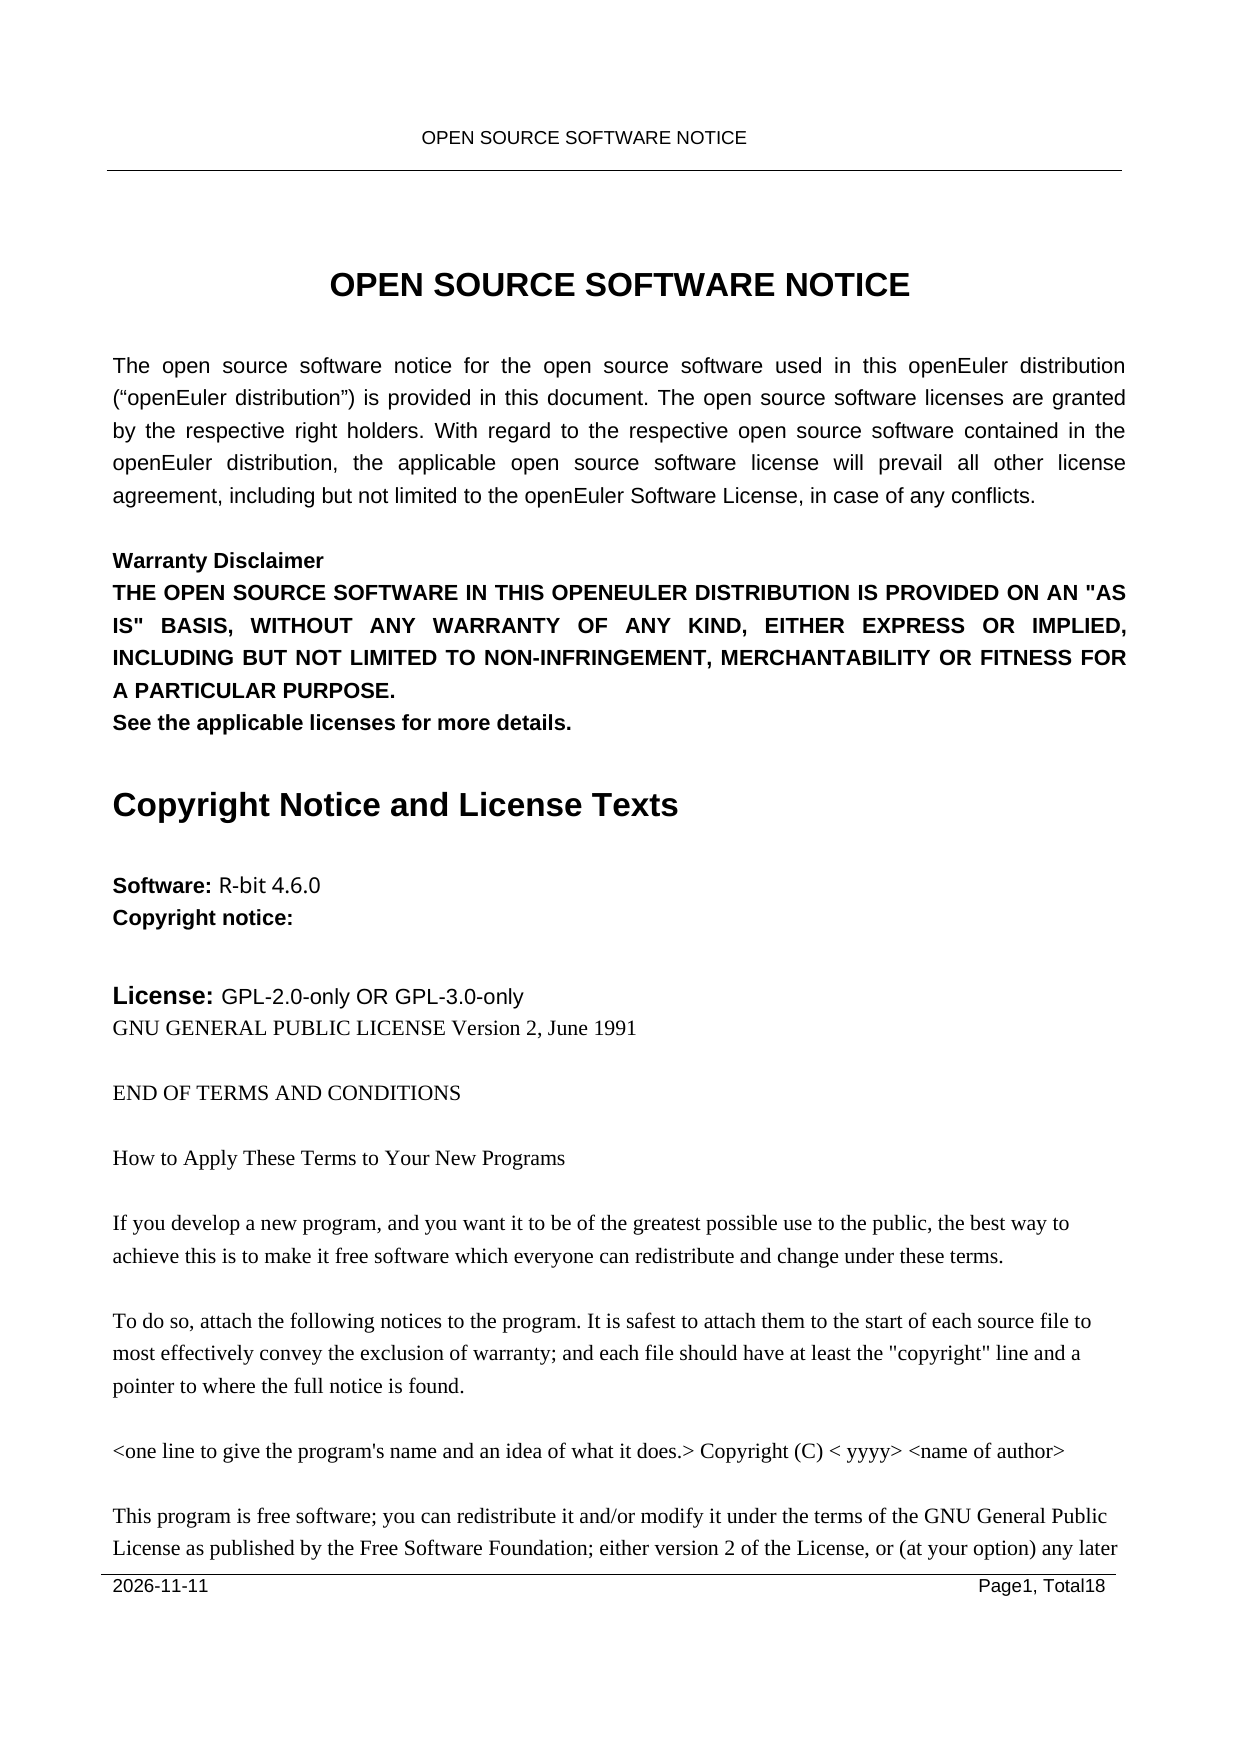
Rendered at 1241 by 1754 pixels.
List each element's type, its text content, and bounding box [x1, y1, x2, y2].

text Copyright notice: [112, 901, 1128, 934]
title Software: R-bit 4.6.0 [112, 869, 1128, 901]
text OPEN SOURCE SOFTWARE NOTICE [112, 251, 1128, 316]
text The open source software notice for the open source software used in this openEuler distribution (“openEuler distribution”) is provided in this document. The open source software licenses are granted by the respective right holders. With regard to the respective open source software contained in the openEuler distribution, the applicable open source software license will prevail all other license agreement, including but not limited to the openEuler Software License, in case of any conflicts. [112, 349, 1128, 511]
text Warranty Disclaimer [112, 544, 1128, 576]
text Copyright Notice and License Texts [112, 771, 1128, 836]
text THE OPEN SOURCE SOFTWARE IN THIS OPENEULER DISTRIBUTION IS PROVIDED ON AN "AS IS" BASIS, WITHOUT ANY WARRANTY OF ANY KIND, EITHER EXPRESS OR IMPLIED, INCLUDING BUT NOT LIMITED TO NON-INFRINGEMENT, MERCHANTABILITY OR FITNESS FOR A PARTICULAR PURPOSE. See the applicable licenses for more details. [112, 576, 1128, 739]
text License: GPL-2.0-only OR GPL-3.0-only [112, 979, 1128, 1012]
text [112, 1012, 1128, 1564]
